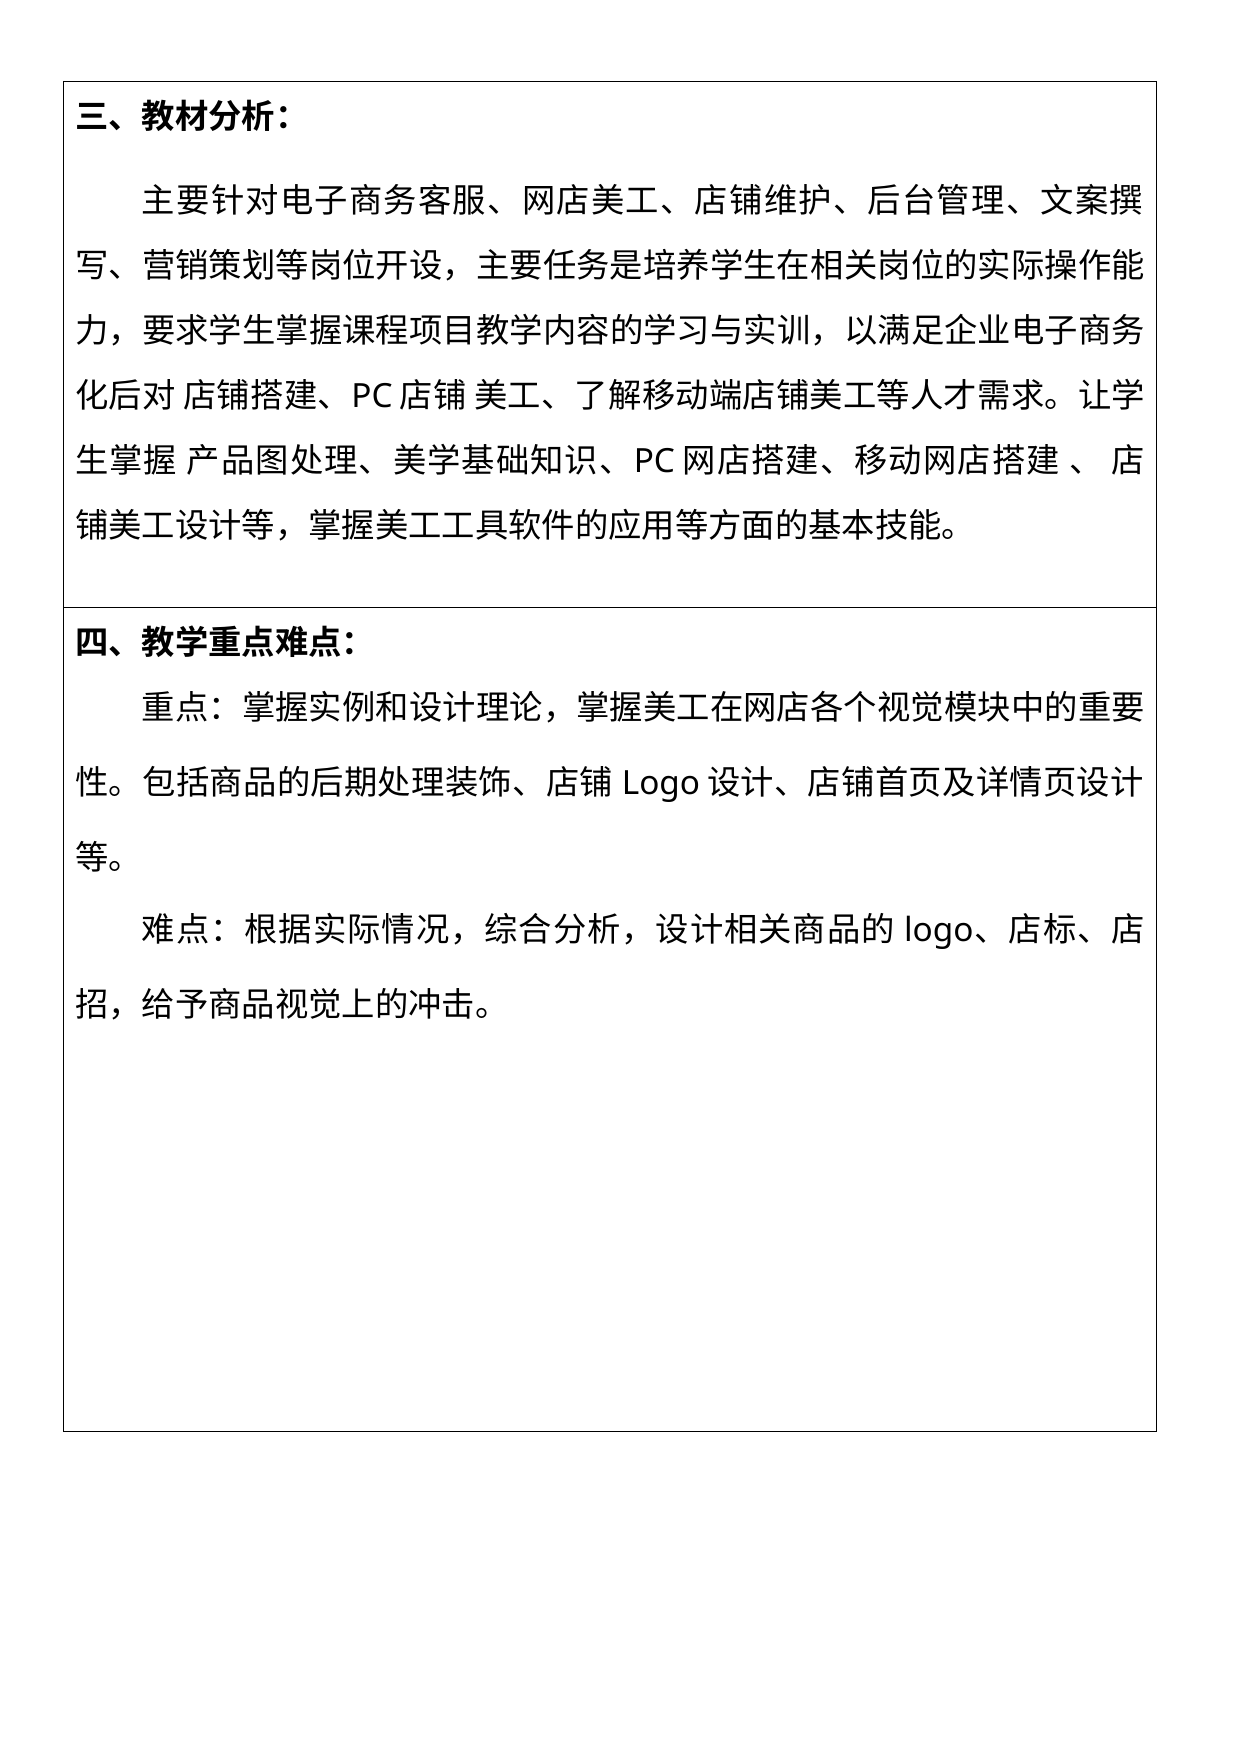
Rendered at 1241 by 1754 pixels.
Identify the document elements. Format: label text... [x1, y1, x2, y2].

table_cell 教材分析： 主要针对电子商务客服、网店美工、店铺维护、后台管理、文案撰写、营销策划等岗位开设，主要任务是培养学生在相关岗位的实际操作能力，要求学生掌握课程项目教学内容的学习与实训，以满足企业电子商务化后对 店铺搭建、PC店铺 美工、了解移动端店铺美工等人才需求。让学生掌握 产品图处理、美学基础知识、PC网店搭建、移动网店搭建 、 店铺美工设计等，掌握美工工具软件的应用等方面的基本技能。 [64, 82, 1156, 607]
table_cell 教学重点难点： 重点：掌握实例和设计理论，掌握美工在网店各个视觉模块中的重要性。包括商品的后期处理装饰、店铺Logo设计、店铺首页及详情页设计等。 难点：根据实际情况，综合分析，设计相关商品的logo、店标、店招，给予商品视觉上的冲击。 [64, 608, 1156, 1431]
